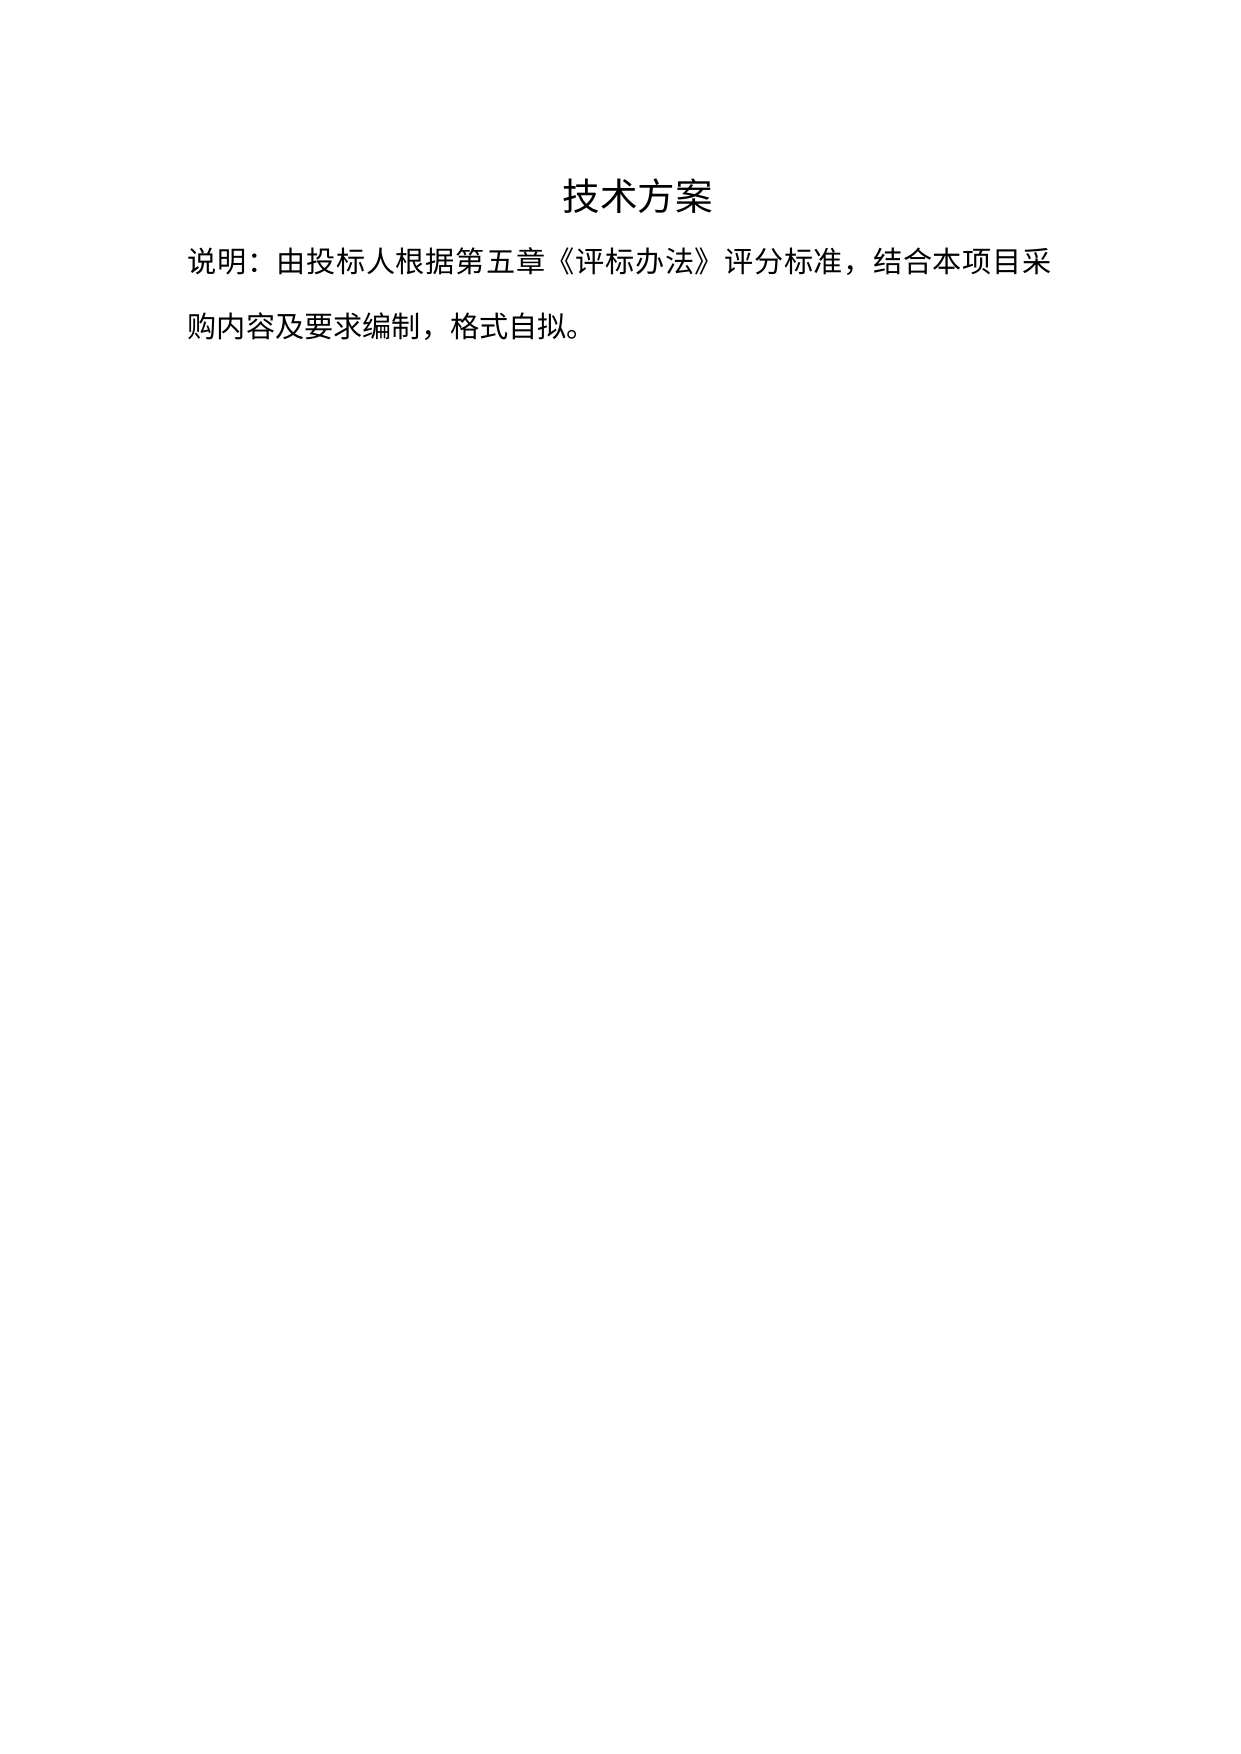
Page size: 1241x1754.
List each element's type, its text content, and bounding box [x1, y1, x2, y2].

text 说明：由投标人根据第五章《评标办法》评分标准，结合本项目采购内容及要求编制，格式自拟。 [187, 227, 1053, 357]
text 技术方案 [187, 162, 1053, 227]
